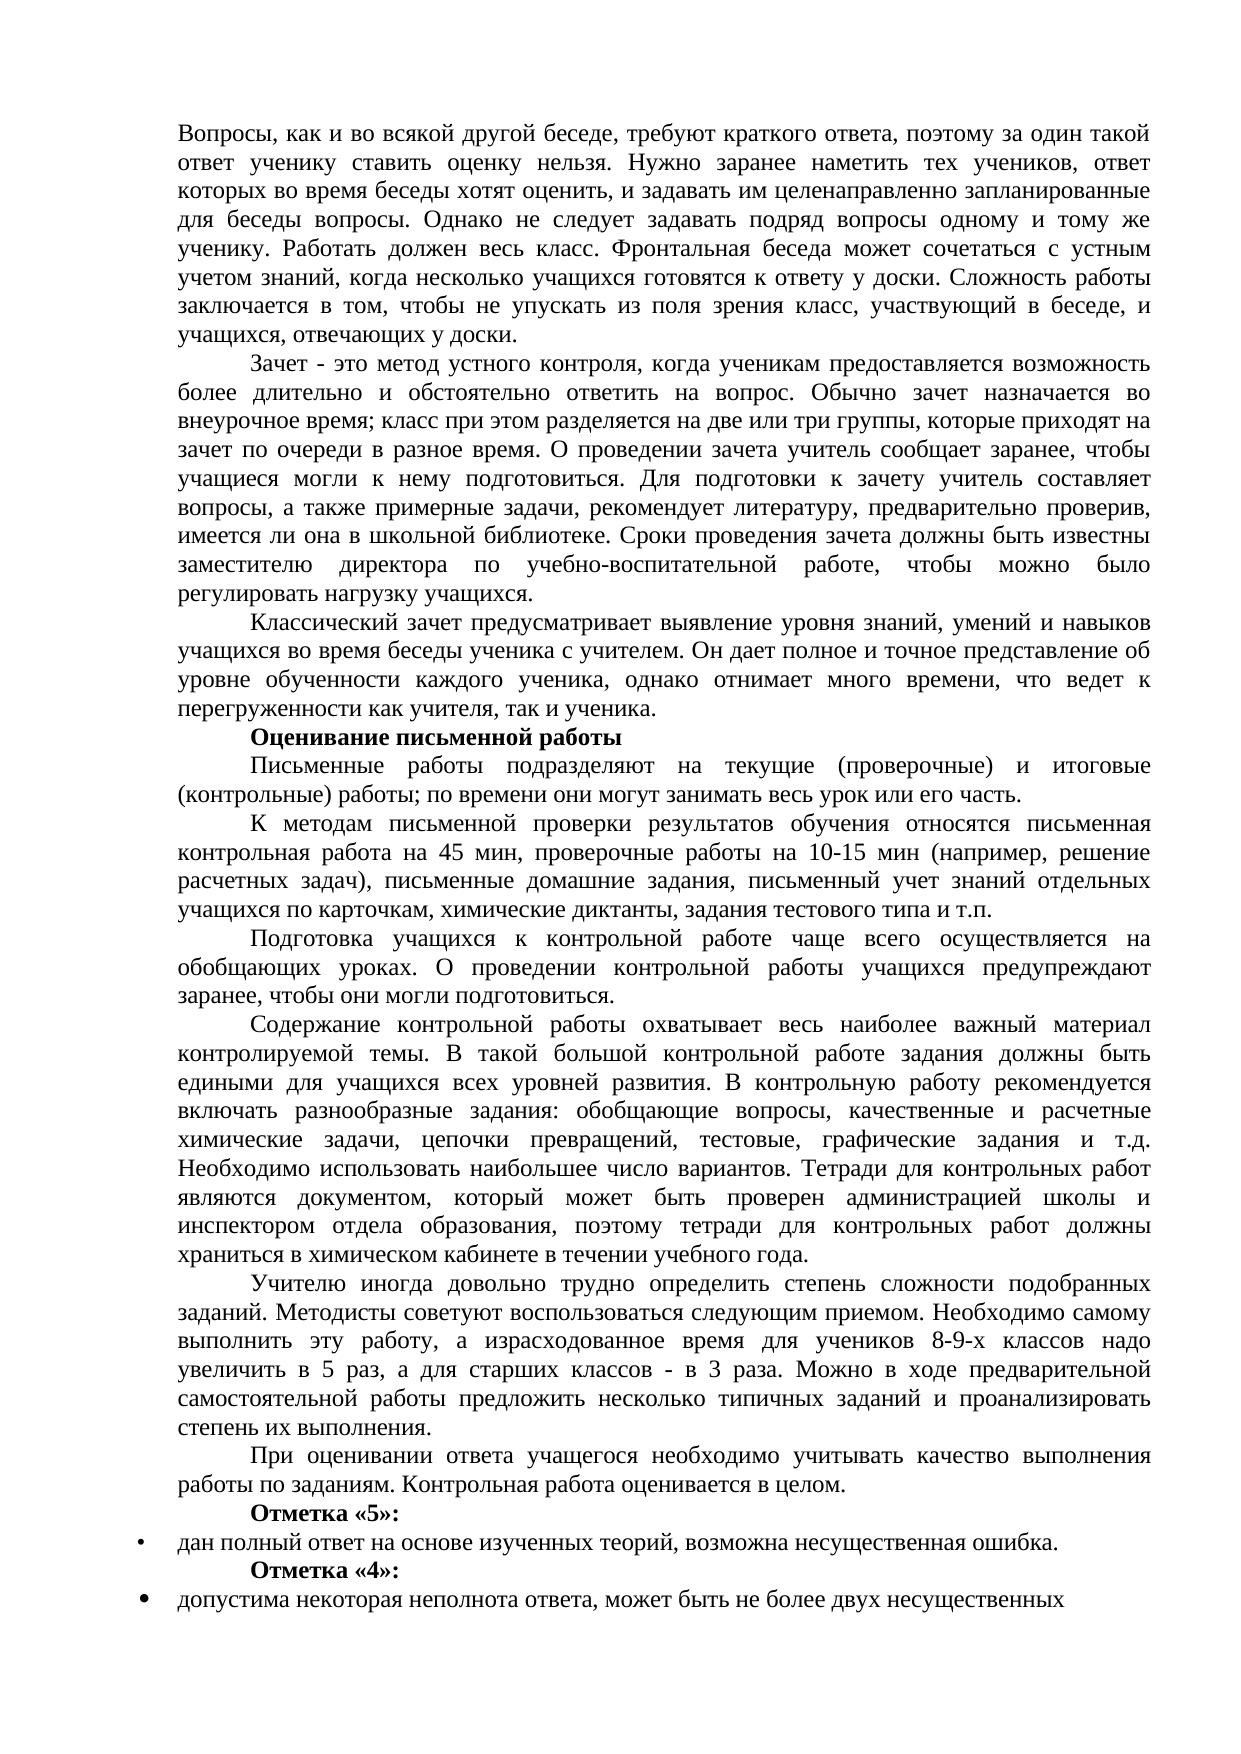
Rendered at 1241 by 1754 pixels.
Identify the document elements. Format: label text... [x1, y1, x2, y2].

text Письменные работы подразделяют на текущие (проверочные) и итоговые (контрольные) работы; по времени они могут занимать весь урок или его часть. [177, 751, 1152, 808]
text При оценивании ответа учащегося необходимо учитывать качество выполнения работы по заданиям. Контрольная работа оценивается в целом. [177, 1441, 1152, 1498]
text Отметка «4»: [177, 1556, 1152, 1584]
text Зачет - это метод устного контроля, когда ученикам предоставляется возможность более длительно и обстоятельно ответить на вопрос. Обычно зачет назначается во внеурочное время; класс при этом разделяется на две или три группы, которые приходят на зачет по очереди в разное время. О проведении зачета учитель сообщает заранее, чтобы учащиеся могли к нему подготовиться. Для подготовки к зачету учитель составляет вопросы, а также примерные задачи, рекомендует литературу, предварительно проверив, имеется ли она в школьной библиотеке. Сроки проведения зачета должны быть известны заместителю директора по учебно-воспитательной работе, чтобы можно было регулировать нагрузку учащихся. [177, 348, 1152, 607]
text Учителю иногда довольно трудно определить степень сложности подобранных заданий. Методисты советуют воспользоваться следующим приемом. Необходимо самому выполнить эту работу, а израсходованное время для учеников 8-9-х классов надо увеличить в 5 раз, а для старших классов - в 3 раза. Можно в ходе предварительной самостоятельной работы предложить несколько типичных заданий и проанализировать степень их выполнения. [177, 1268, 1152, 1441]
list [140, 1584, 1152, 1613]
text Классический зачет предусматривает выявление уровня знаний, умений и навыков учащихся во время беседы ученика с учителем. Он дает полное и точное представление об уровне обученности каждого ученика, однако отнимает много времени, что ведет к перегруженности как учителя, так и ученика. [177, 607, 1152, 722]
text Содержание контрольной работы охватывает весь наиболее важный материал контролируемой темы. В такой большой контрольной работе задания должны быть едиными для учащихся всех уровней развития. В контрольную работу рекомендуется включать разнообразные задания: обобщающие вопросы, качественные и расчетные химические задачи, цепочки превращений, тестовые, графические задания и т.д. Необходимо использовать наибольшее число вариантов. Тетради для контрольных работ являются документом, который может быть проверен администрацией школы и инспектором отдела образования, поэтому тетради для контрольных работ должны храниться в химическом кабинете в течении учебного года. [177, 1009, 1152, 1268]
text Отметка «5»: [177, 1498, 1152, 1527]
text Оценивание письменной работы [177, 722, 1152, 751]
list дан полный ответ на основе изученных теорий, возможна несущественная ошибка. [136, 1527, 1152, 1556]
text Подготовка учащихся к контрольной работе чаще всего осуществляется на обобщающих уроках. О проведении контрольной работы учащихся предупреждают заранее, чтобы они могли подготовиться. [177, 923, 1152, 1009]
text К методам письменной проверки результатов обучения относятся письменная контрольная работа на 45 мин, проверочные работы на 10-15 мин (например, решение расчетных задач), письменные домашние задания, письменный учет знаний отдельных учащихся по карточкам, химические диктанты, задания тестового типа и т.п. [177, 808, 1152, 923]
